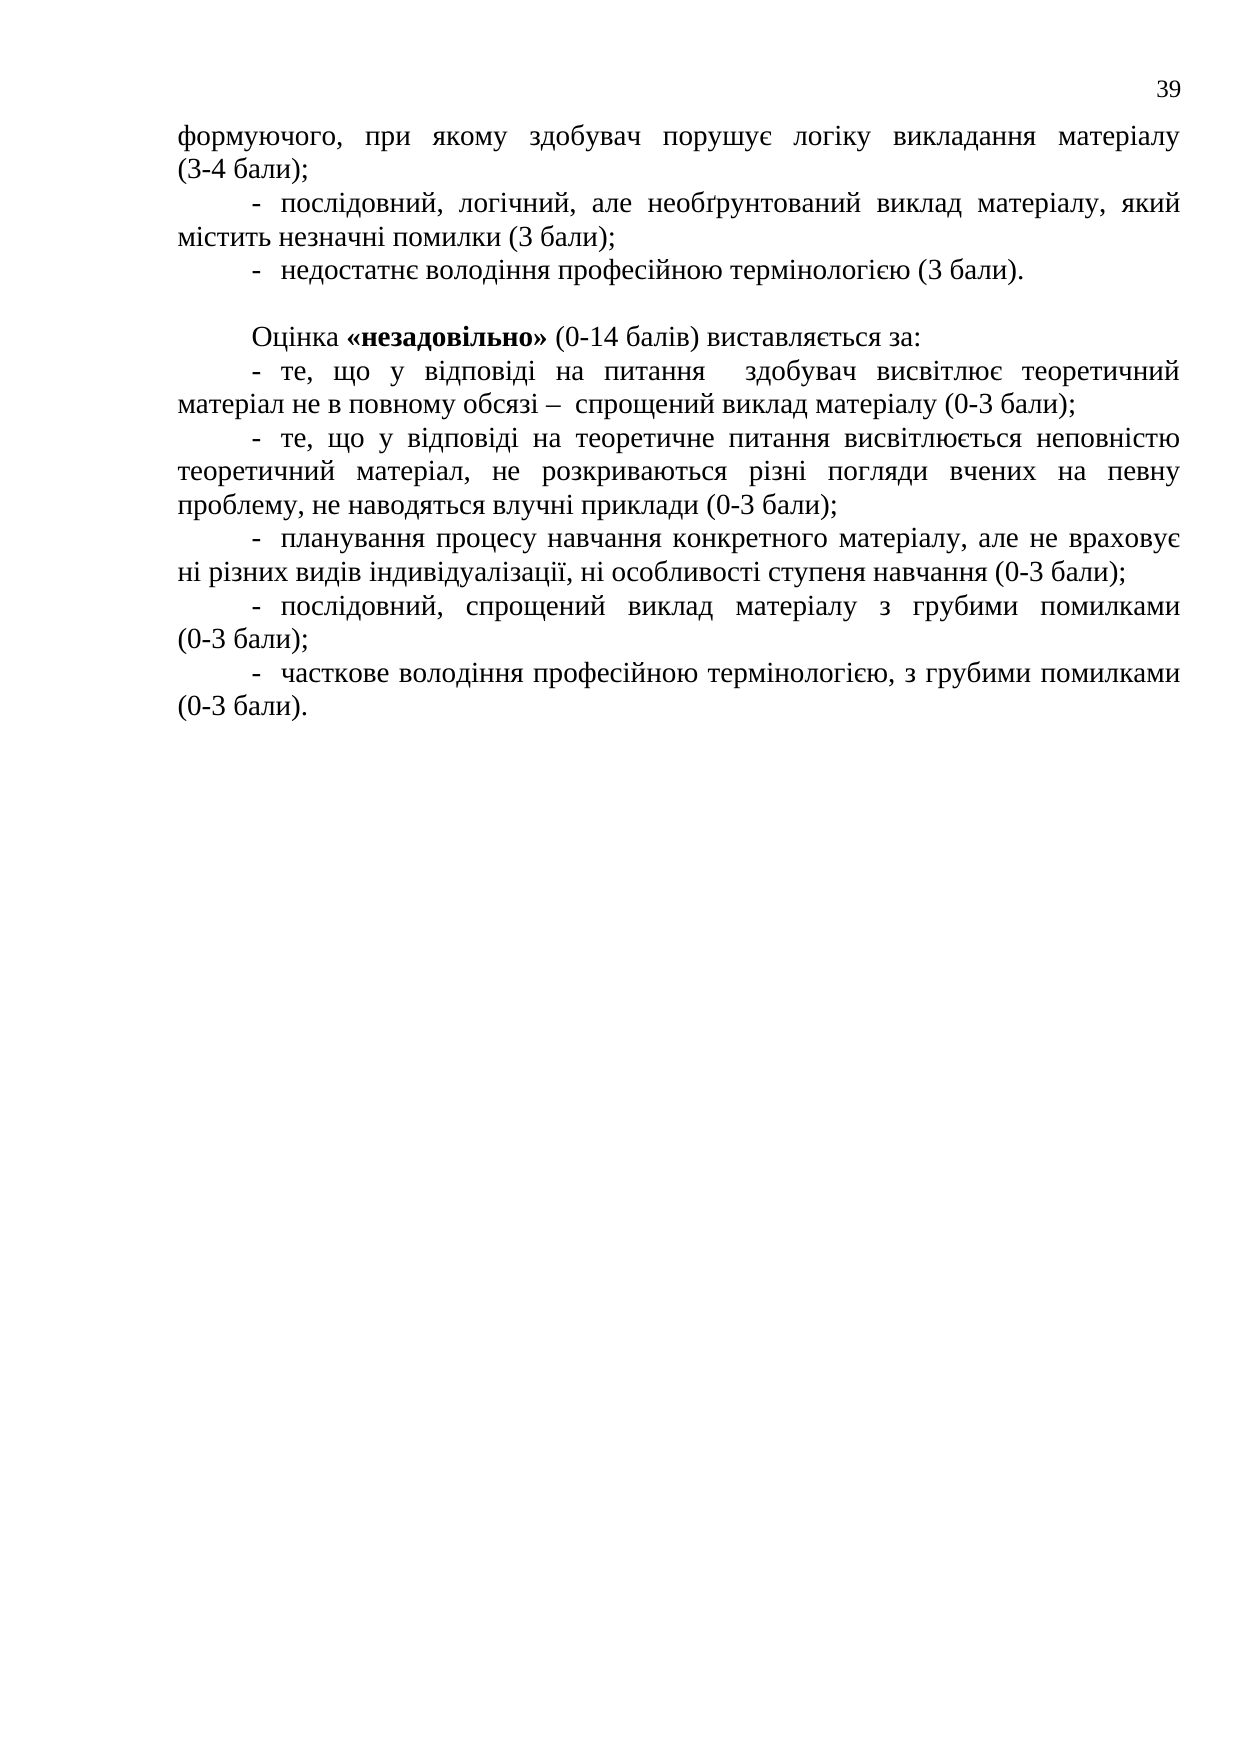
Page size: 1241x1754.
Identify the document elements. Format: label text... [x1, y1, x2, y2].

list те, що у відповіді на питання здобувач висвітлює теоретичний матеріал не в повному обсязі – спрощений виклад матеріалу (0-3 бали); [177, 353, 1181, 420]
list планування процесу навчання конкретного матеріалу, але не враховує ні різних видів індивідуалізації, ні особливості ступеня навчання (0-3 бали); [177, 521, 1181, 588]
list те, що у відповіді на теоретичне питання висвітлюється неповністю теоретичний матеріал, не розкриваються різні погляди вчених на певну проблему, не наводяться влучні приклади (0-3 бали); [177, 420, 1181, 521]
list часткове володіння професійною термінологією, з грубими помилками (0-3 бали). [177, 655, 1181, 722]
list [177, 118, 1181, 185]
list послідовний, логічний, але необґрунтований виклад матеріалу, який містить незначні помилки (3 бали); [177, 185, 1181, 252]
text Оцінка «незадовільно» (0-14 балів) виставляється за: [177, 319, 1181, 353]
list недостатнє володіння професійною термінологією (3 бали). [177, 252, 1181, 286]
list послідовний, спрощений виклад матеріалу з грубими помилками (0-3 бали); [177, 588, 1181, 655]
